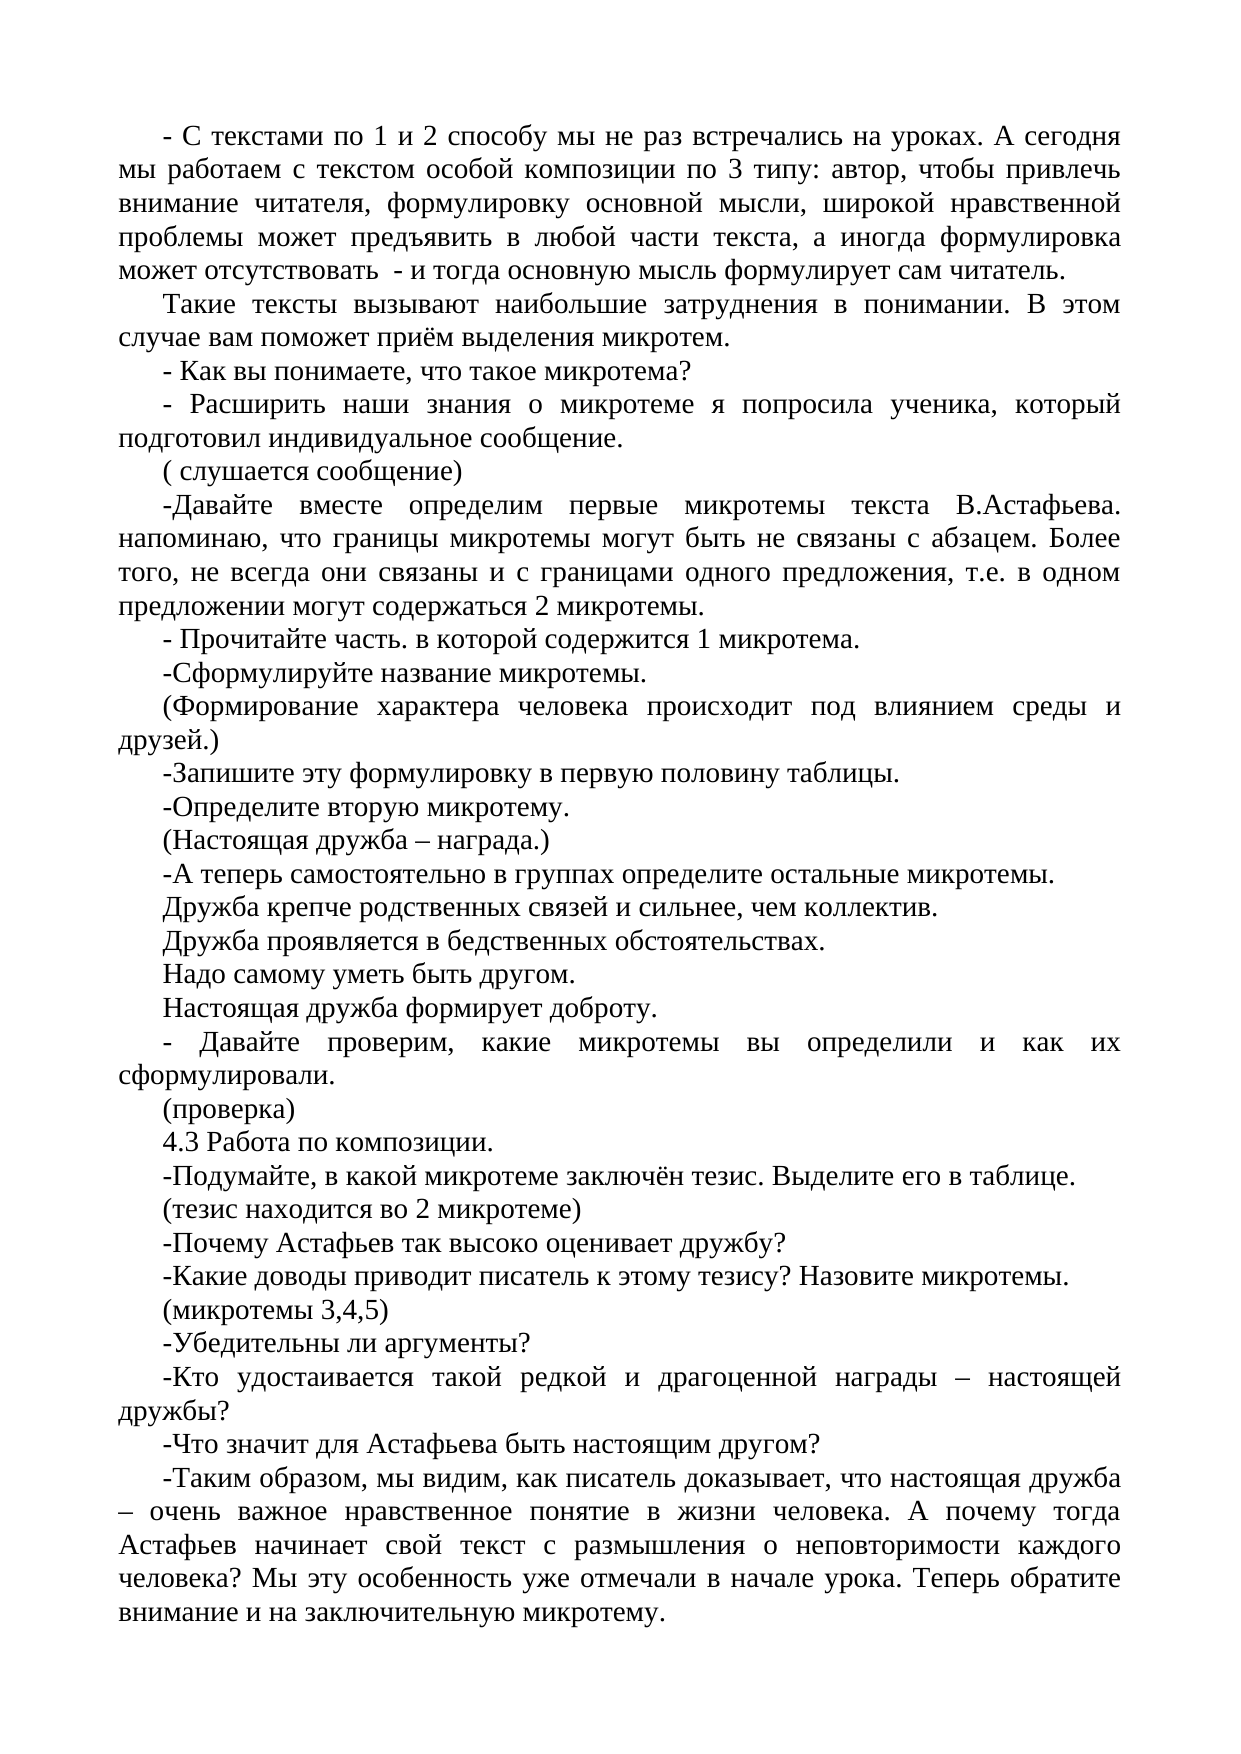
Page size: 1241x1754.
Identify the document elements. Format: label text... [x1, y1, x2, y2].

text (микротемы 3,4,5) [118, 1292, 1122, 1326]
text Надо самому уметь быть другом. [118, 957, 1122, 990]
text (Формирование характера человека происходит под влиянием среды и друзей.) [118, 688, 1122, 755]
text - С текстами по 1 и 2 способу мы не раз встречались на уроках. А сегодня мы работаем с текстом особой композиции по 3 типу: автор, чтобы привлечь внимание читателя, формулировку основной мысли, широкой нравственной проблемы может предъявить в любой части текста, а иногда формулировка может отсутствовать - и тогда основную мысль формулирует сам читатель. [118, 118, 1122, 286]
text (проверка) [118, 1091, 1122, 1124]
text 4.3 Работа по композиции. [118, 1124, 1122, 1158]
text Дружба проявляется в бедственных обстоятельствах. [118, 923, 1122, 957]
text -Почему Астафьев так высоко оценивает дружбу? [118, 1225, 1122, 1258]
text -А теперь самостоятельно в группах определите остальные микротемы. [118, 856, 1122, 889]
text - Прочитайте часть. в которой содержится 1 микротема. [118, 621, 1122, 655]
text (Настоящая дружба – награда.) [118, 822, 1122, 856]
text Такие тексты вызывают наибольшие затруднения в понимании. В этом случае вам поможет приём выделения микротем. [118, 286, 1122, 353]
text Дружба крепче родственных связей и сильнее, чем коллектив. [118, 889, 1122, 923]
text (тезис находится во 2 микротеме) [118, 1191, 1122, 1225]
text - Давайте проверим, какие микротемы вы определили и как их сформулировали. [118, 1024, 1122, 1091]
text - Расширить наши знания о микротеме я попросила ученика, который подготовил индивидуальное сообщение. [118, 386, 1122, 453]
text -Таким образом, мы видим, как писатель доказывает, что настоящая дружба – очень важное нравственное понятие в жизни человека. А почему тогда Астафьев начинает свой текст с размышления о неповторимости каждого человека? Мы эту особенность уже отмечали в начале урока. Теперь обратите внимание и на заключительную микротему. [118, 1460, 1122, 1627]
text - Как вы понимаете, что такое микротема? [118, 353, 1122, 386]
text -Запишите эту формулировку в первую половину таблицы. [118, 755, 1122, 789]
text -Убедительны ли аргументы? [118, 1326, 1122, 1359]
text -Определите вторую микротему. [118, 789, 1122, 822]
text -Подумайте, в какой микротеме заключён тезис. Выделите его в таблице. [118, 1158, 1122, 1191]
text -Какие доводы приводит писатель к этому тезису? Назовите микротемы. [118, 1258, 1122, 1292]
text -Что значит для Астафьева быть настоящим другом? [118, 1426, 1122, 1460]
text -Кто удостаивается такой редкой и драгоценной награды – настоящей дружбы? [118, 1359, 1122, 1426]
text Настоящая дружба формирует доброту. [118, 990, 1122, 1024]
text -Давайте вместе определим первые микротемы текста В.Астафьева. напоминаю, что границы микротемы могут быть не связаны с абзацем. Более того, не всегда они связаны и с границами одного предложения, т.е. в одном предложении могут содержаться 2 микротемы. [118, 487, 1122, 621]
text -Сформулируйте название микротемы. [118, 655, 1122, 688]
text ( слушается сообщение) [118, 453, 1122, 487]
